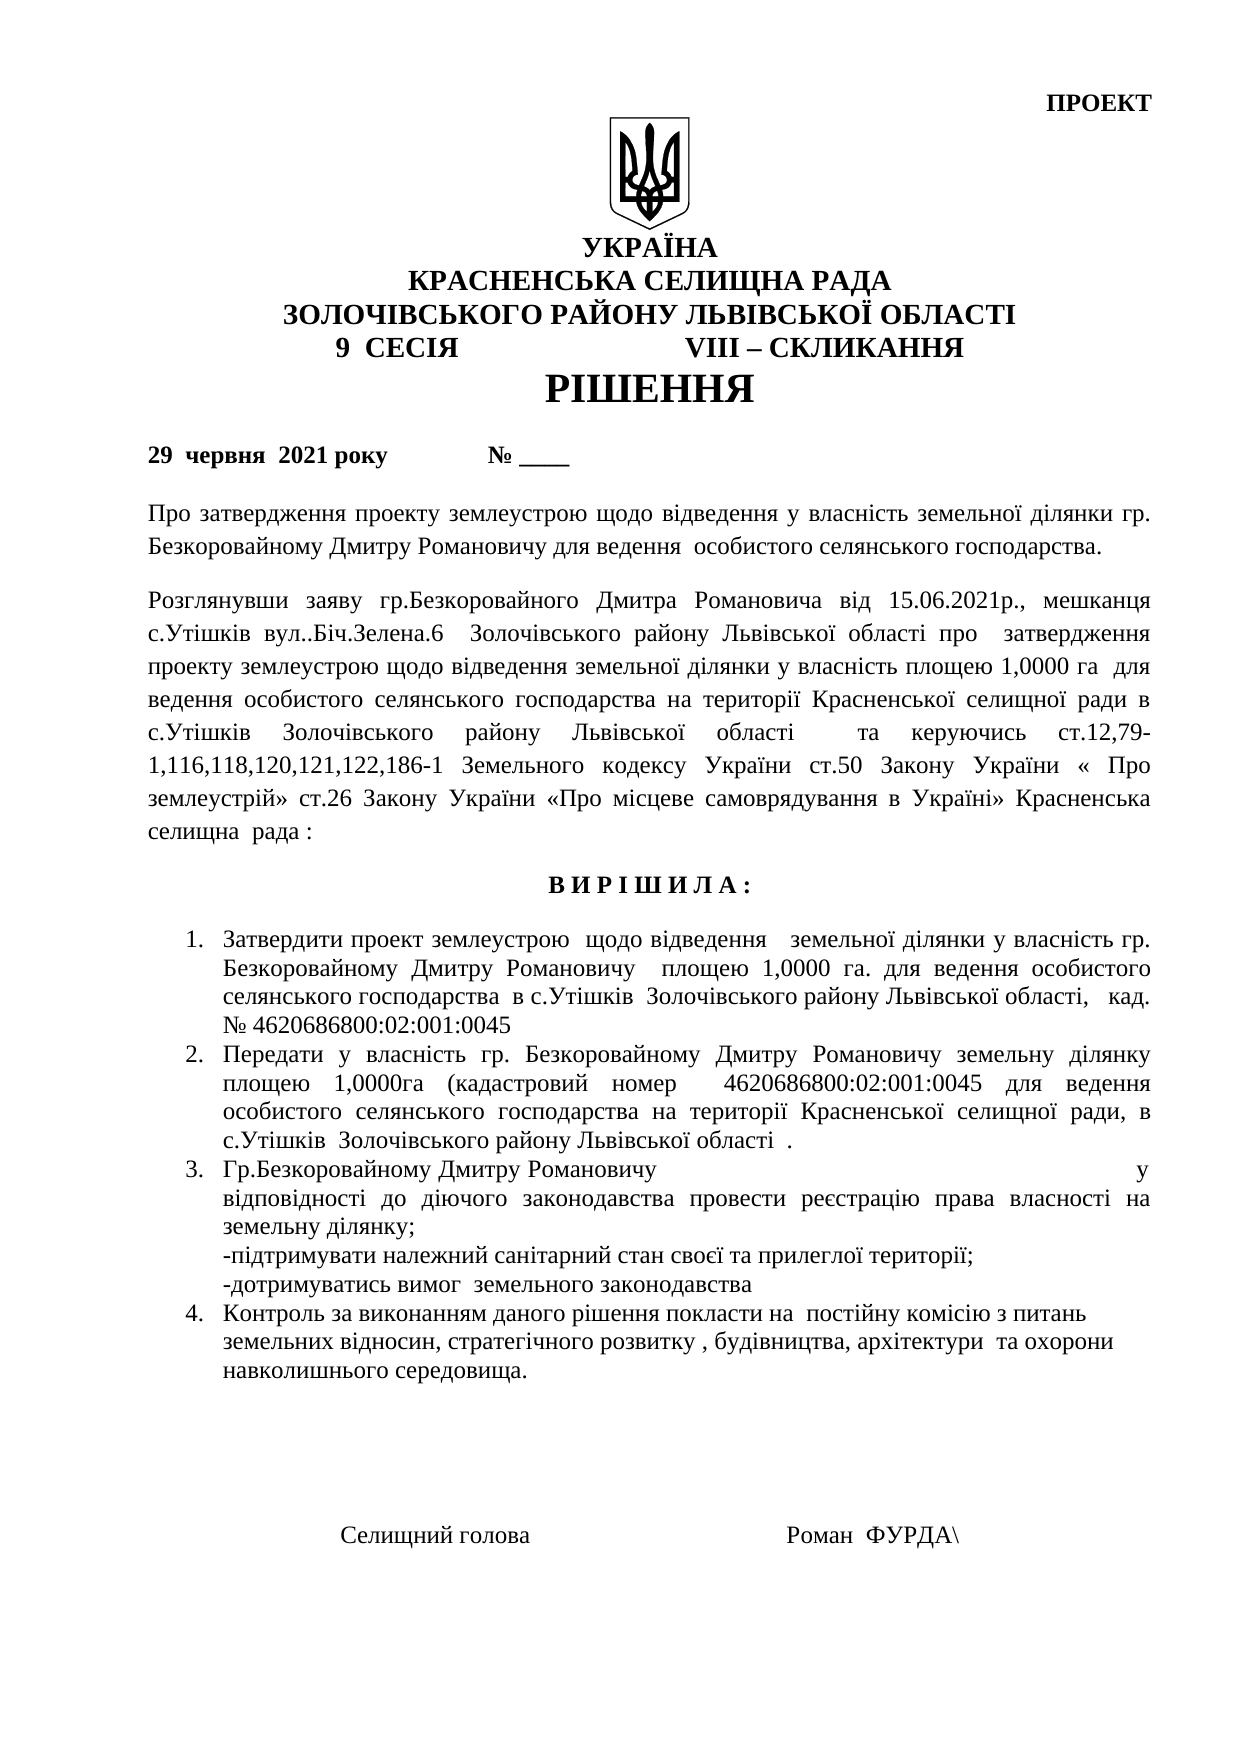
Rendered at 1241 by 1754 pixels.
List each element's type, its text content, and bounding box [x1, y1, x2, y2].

text Селищний голова Роман ФУРДА\ [148, 1520, 1152, 1549]
text В И Р І Ш И Л А : [148, 870, 1152, 899]
list Контроль за виконанням даного рішення покласти на постійну комісію з питань земельних відносин, стратегічного розвитку , будівництва, архітектури та охорони навколишнього середовища. [185, 1298, 1152, 1384]
text ПРОЕКТ [148, 88, 1152, 117]
list Передати у власність гр. Безкоровайному Дмитру Романовичу земельну ділянку площею 1,0000га (кадастровий номер 4620686800:02:001:0045 для ведення особистого селянського господарства на території Красненської селищної ради, в с.Утішків Золочівського району Львівської області . [185, 1039, 1152, 1154]
list Гр.Безкоровайному Дмитру Романовичу у відповідності до діючого законодавства провести реєстрацію права власності на земельну ділянку; [185, 1154, 1152, 1240]
text Про затвердження проекту землеустрою щодо відведення у власність земельної ділянки гр. Безкоровайному Дмитру Романовичу для ведення особистого селянського господарства. [148, 498, 1152, 560]
text КРАСНЕНСЬКА СЕЛИЩНА РАДА [148, 263, 1152, 297]
list -підтримувати належний санітарний стан своєї та прилеглої території; [223, 1240, 1152, 1269]
text ЗОЛОЧІВСЬКОГО РАЙОНУ ЛЬВІВСЬКОЇ ОБЛАСТІ [148, 297, 1152, 330]
text 9 СЕСІЯ VIII – СКЛИКАННЯ [148, 330, 1152, 364]
text Розглянувши заяву гр.Безкоровайного Дмитра Романовича від 15.06.2021р., мешканця с.Утішків вул..Біч.Зелена.6 Золочівського району Львівської області про затвердження проекту землеустрою щодо відведення земельної ділянки у власність площею 1,0000 га для ведення особистого селянського господарства на території Красненської селищної ради в с.Утішків Золочівського району Львівської області та керуючись ст.12,79-1,116,118,120,121,122,186-1 Земельного кодексу України ст.50 Закону України « Про землеустрій» ст.26 Закону України «Про місцеве самоврядування в Україні» Красненська селищна рада : [148, 585, 1152, 845]
list Затвердити проект землеустрою щодо відведення земельної ділянки у власність гр. Безкоровайному Дмитру Романовичу площею 1,0000 га. для ведення особистого селянського господарства в с.Утішків Золочівського району Львівської області, кад.№ 4620686800:02:001:0045 [185, 924, 1152, 1039]
text РІШЕННЯ [148, 364, 1152, 412]
list -дотримуватись вимог земельного законодавства [223, 1269, 1152, 1298]
text 29 червня 2021 року № ____ [148, 441, 1152, 469]
text УКРАЇНА [148, 230, 1152, 263]
